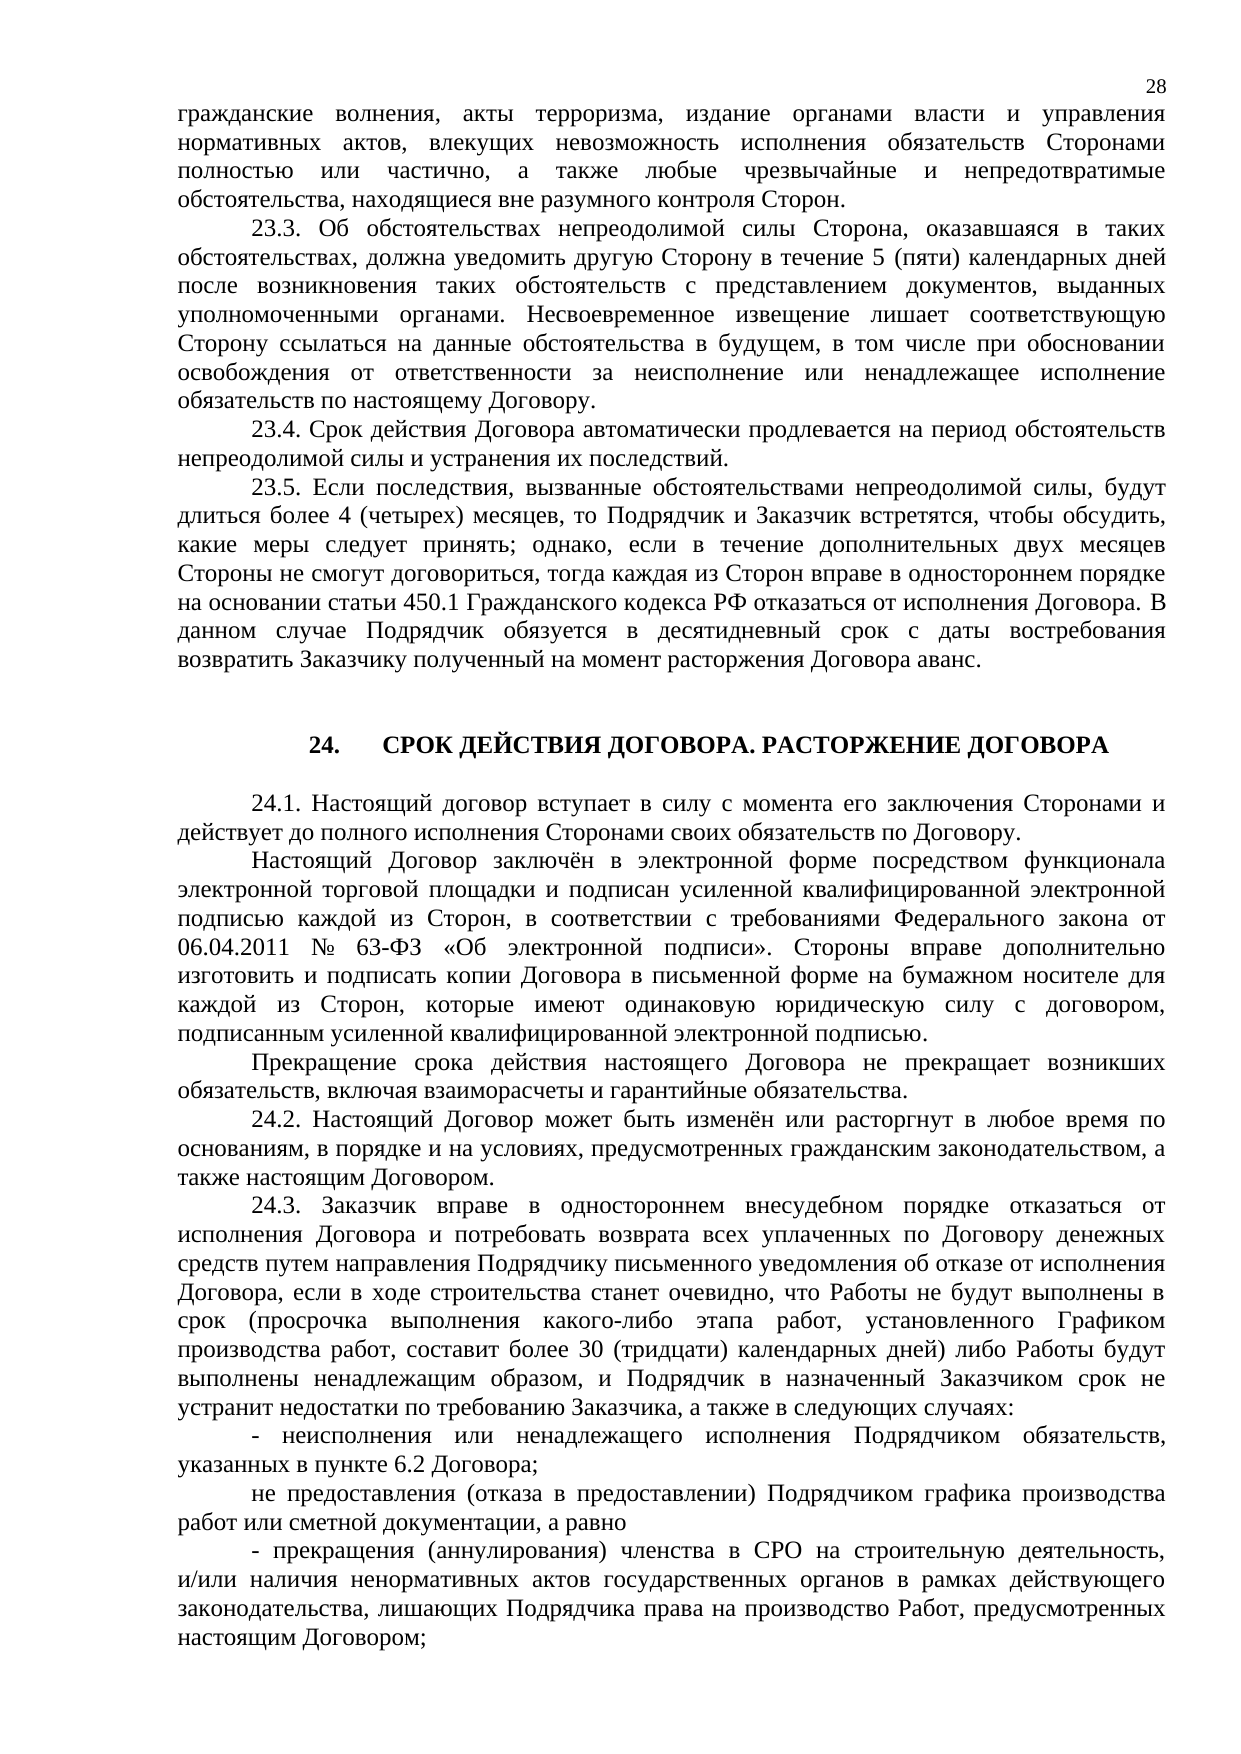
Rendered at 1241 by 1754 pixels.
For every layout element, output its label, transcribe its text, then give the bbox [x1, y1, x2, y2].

text - неисполнения или ненадлежащего исполнения Подрядчиком обязательств, указанных в пункте 6.2 Договора; [177, 1420, 1166, 1478]
text Настоящий Договор заключён в электронной форме посредством функционала электронной торговой площадки и подписан усиленной квалифицированной электронной подписью каждой из Сторон, в соответствии с требованиями Федерального закона от 06.04.2011 № 63-ФЗ «Об электронной подписи». Стороны вправе дополнительно изготовить и подписать копии Договора в письменной форме на бумажном носителе для каждой из Сторон, которые имеют одинаковую юридическую силу с договором, подписанным усиленной квалифицированной электронной подписью. [177, 845, 1166, 1047]
text не предоставления (отказа в предоставлении) Подрядчиком графика производства работ или сметной документации, а равно [177, 1478, 1166, 1535]
list 23.5. Если последствия, вызванные обстоятельствами непреодолимой силы, будут длиться более 4 (четырех) месяцев, то Подрядчик и Заказчик встретятся, чтобы обсудить, какие меры следует принять; однако, если в течение дополнительных двух месяцев Стороны не смогут договориться, тогда каждая из Сторон вправе в одностороннем порядке на основании статьи 450.1 Гражданского кодекса РФ отказаться от исполнения Договора. В данном случае Подрядчик обязуется в десятидневный срок с даты востребования возвратить Заказчику полученный на момент расторжения Договора аванс. [177, 472, 1166, 673]
text 24.3. Заказчик вправе в одностороннем внесудебном порядке отказаться от исполнения Договора и потребовать возврата всех уплаченных по Договору денежных средств путем направления Подрядчику письменного уведомления об отказе от исполнения Договора, если в ходе строительства станет очевидно, что Работы не будут выполнены в срок (просрочка выполнения какого-либо этапа работ, установленного Графиком производства работ, составит более 30 (тридцати) календарных дней) либо Работы будут выполнены ненадлежащим образом, и Подрядчик в назначенный Заказчиком срок не устранит недостатки по требованию Заказчика, а также в следующих случаях: [177, 1190, 1166, 1420]
text Прекращение срока действия настоящего Договора не прекращает возникших обязательств, включая взаиморасчеты и гарантийные обязательства. [177, 1047, 1166, 1104]
text - прекращения (аннулирования) членства в СРО на строительную деятельность, и/или наличия ненормативных актов государственных органов в рамках действующего законодательства, лишающих Подрядчика права на производство Работ, предусмотренных настоящим Договором; [177, 1535, 1166, 1650]
text 24.1. Настоящий договор вступает в силу с момента его заключения Сторонами и действует до полного исполнения Сторонами своих обязательств по Договору. [177, 788, 1166, 845]
list 23.3. Об обстоятельствах непреодолимой силы Сторона, оказавшаяся в таких обстоятельствах, должна уведомить другую Сторону в течение 5 (пяти) календарных дней после возникновения таких обстоятельств с представлением документов, выданных уполномоченными органами. Несвоевременное извещение лишает соответствующую Сторону ссылаться на данные обстоятельства в будущем, в том числе при обосновании освобождения от ответственности за неисполнение или ненадлежащее исполнение обязательств по настоящему Договору. [177, 213, 1166, 414]
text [177, 98, 1166, 213]
text 24.2. Настоящий Договор может быть изменён или расторгнут в любое время по основаниям, в порядке и на условиях, предусмотренных гражданским законодательством, а также настоящим Договором. [177, 1104, 1166, 1190]
list 23.4. Срок действия Договора автоматически продлевается на период обстоятельств непреодолимой силы и устранения их последствий. [177, 414, 1166, 472]
subtitle 24. СРОК ДЕЙСТВИЯ ДОГОВОРА. РАСТОРЖЕНИЕ ДОГОВОРА [177, 730, 1166, 759]
